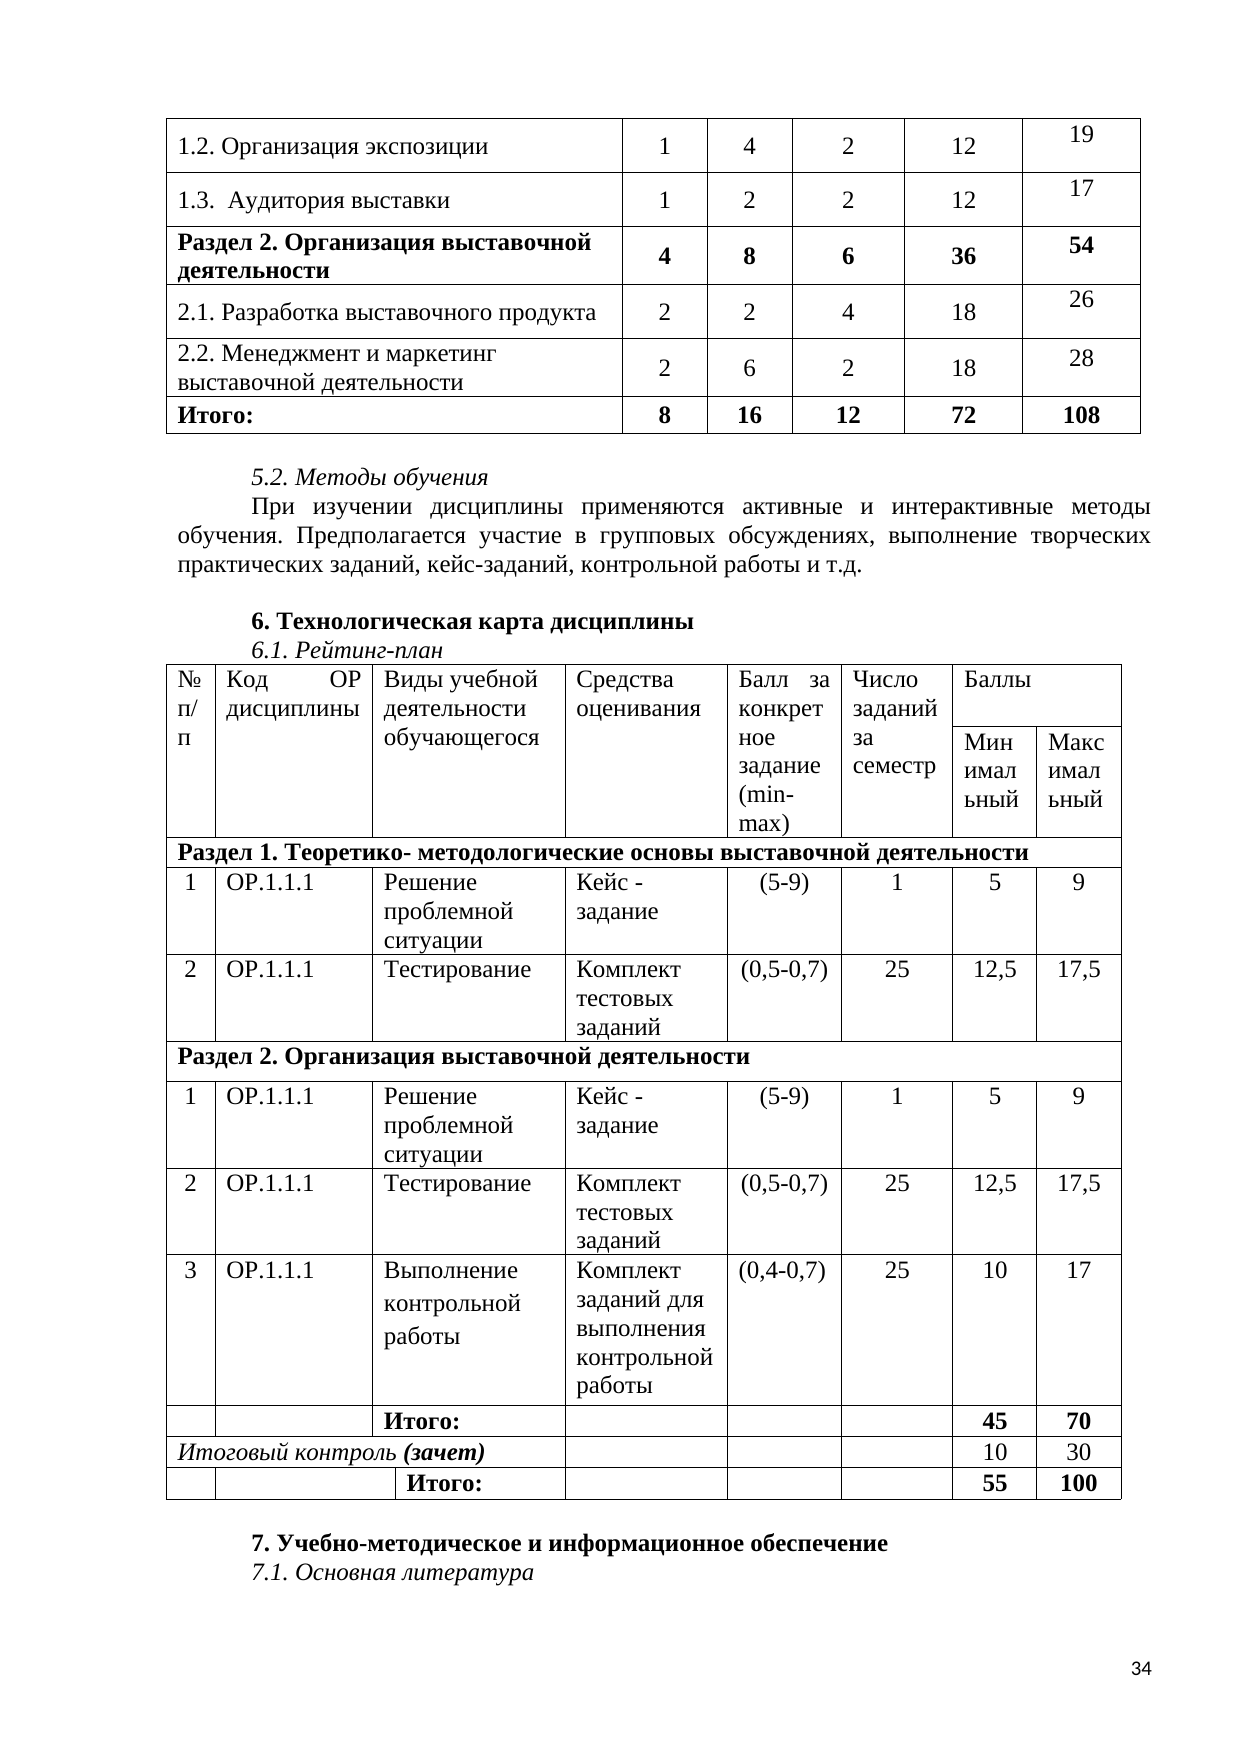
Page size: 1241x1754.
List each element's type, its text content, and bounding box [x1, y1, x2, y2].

table_cell 2 [623, 285, 707, 338]
table_cell 18 [905, 339, 1022, 396]
table_cell ОР.1.1.1 [216, 1255, 372, 1405]
table_cell 30 [1037, 1437, 1121, 1467]
table_cell 1.2. Организация экспозиции [167, 119, 622, 172]
table_cell 12,5 [953, 955, 1036, 1041]
table_header Баллы [953, 665, 1121, 726]
table_cell 8 [708, 227, 792, 284]
table_cell 1 [842, 1082, 952, 1167]
table_header № п/п [167, 665, 215, 837]
table_cell Решение проблемной ситуации [373, 868, 565, 954]
table_cell Раздел 1. Теоретико- методологические основы выставочной деятельности [167, 838, 1121, 867]
table_cell 2 [793, 173, 904, 226]
table_cell 100 [1037, 1468, 1121, 1498]
table_cell Итоговый контроль (зачет) [167, 1437, 565, 1467]
table_cell 10 [953, 1437, 1036, 1467]
table_cell 9 [1037, 1082, 1121, 1167]
table_cell Решение проблемной ситуации [373, 1082, 565, 1167]
table_cell 1 [623, 173, 707, 226]
table_cell 108 [1023, 397, 1140, 433]
table_cell 4 [793, 285, 904, 338]
table_cell 1 [167, 1082, 215, 1167]
table_cell 2.1. Разработка выставочного продукта [167, 285, 622, 338]
table_cell 19 [1023, 119, 1140, 172]
table_cell [167, 1468, 215, 1498]
table_cell Кейс - задание [566, 868, 727, 954]
table_cell Раздел 2. Организация выставочной деятельности [167, 1042, 1121, 1081]
table_cell 17 [1037, 1255, 1121, 1405]
table_cell Раздел 2. Организация выставочной деятельности [167, 227, 622, 284]
table_cell 36 [905, 227, 1022, 284]
table_cell 17,5 [1037, 955, 1121, 1041]
table_cell Минимальный [953, 727, 1036, 837]
table_cell Итого: [167, 397, 622, 433]
table_cell Максимальный [1037, 727, 1121, 837]
table_cell ОР.1.1.1 [216, 1082, 372, 1167]
table_cell Кейс - задание [566, 1082, 727, 1167]
text 6. Технологическая карта дисциплины [177, 606, 1152, 635]
table_cell 2 [167, 1169, 215, 1254]
table_cell [842, 1406, 952, 1436]
table_cell 16 [708, 397, 792, 433]
table_cell Итого: [373, 1406, 565, 1436]
table_cell 55 [953, 1468, 1036, 1498]
table_cell 12 [905, 119, 1022, 172]
text 7. Учебно-методическое и информационное обеспечение [177, 1528, 1152, 1557]
table_cell 10 [953, 1255, 1036, 1405]
table_cell Тестирование [373, 955, 565, 1041]
table_cell 8 [623, 397, 707, 433]
table_header Код ОР дисциплины [216, 665, 372, 837]
table_cell Тестирование [373, 1169, 565, 1254]
table_cell [167, 1406, 215, 1436]
table_header Балл за конкретное задание (min-max) [728, 665, 841, 837]
table_cell [566, 1468, 727, 1498]
table_cell 2 [793, 119, 904, 172]
table_cell (0,5-0,7) [728, 1169, 841, 1254]
table_cell 25 [842, 955, 952, 1041]
table_cell 45 [953, 1406, 1036, 1436]
table_cell (5-9) [728, 868, 841, 954]
table_cell 25 [842, 1169, 952, 1254]
table_cell 2 [793, 339, 904, 396]
table_cell 1 [167, 868, 215, 954]
table_cell [728, 1406, 841, 1436]
table_cell 17,5 [1037, 1169, 1121, 1254]
text 5.2. Методы обучения [177, 462, 1152, 491]
table_cell [566, 1406, 727, 1436]
table_cell 2 [167, 955, 215, 1041]
table_cell 25 [842, 1255, 952, 1405]
table_header Число заданий за семестр [842, 665, 952, 837]
table_cell ОР.1.1.1 [216, 955, 372, 1041]
table_cell 4 [623, 227, 707, 284]
table_cell 72 [905, 397, 1022, 433]
table_cell [566, 1437, 727, 1467]
table_cell 5 [953, 868, 1036, 954]
table_cell Комплект тестовых заданий [566, 955, 727, 1041]
table_cell 1 [842, 868, 952, 954]
table_cell [216, 1406, 372, 1436]
table_header Виды учебной деятельности обучающегося [373, 665, 565, 837]
table_cell [842, 1437, 952, 1467]
table_cell 1.3. Аудитория выставки [167, 173, 622, 226]
table_cell 2 [623, 339, 707, 396]
table_cell 3 [167, 1255, 215, 1405]
table_cell [728, 1437, 841, 1467]
table_cell [216, 1468, 395, 1498]
table_cell ОР.1.1.1 [216, 868, 372, 954]
text 6.1. Рейтинг-план [177, 635, 1152, 664]
table_cell [728, 1468, 841, 1498]
list При изучении дисциплины применяются активные и интерактивные методы обучения. Предполагается участие в групповых обсуждениях, выполнение творческих практических заданий, кейс-заданий, контрольной работы и т.д. [177, 491, 1152, 577]
table_cell 70 [1037, 1406, 1121, 1436]
table_cell 12,5 [953, 1169, 1036, 1254]
table_cell Комплект заданий для выполнения контрольной работы [566, 1255, 727, 1405]
table_cell Комплект тестовых заданий [566, 1169, 727, 1254]
table_cell 6 [708, 339, 792, 396]
table_cell 54 [1023, 227, 1140, 284]
table_cell [842, 1468, 952, 1498]
table_cell 1 [623, 119, 707, 172]
table_cell 6 [793, 227, 904, 284]
table_cell 12 [793, 397, 904, 433]
table_cell Итого: [396, 1468, 565, 1498]
table_cell (5-9) [728, 1082, 841, 1167]
table_cell 18 [905, 285, 1022, 338]
table_cell 2 [708, 173, 792, 226]
table_header Средства оценивания [566, 665, 727, 837]
table_cell 28 [1023, 339, 1140, 396]
table_cell 2 [708, 285, 792, 338]
table_cell (0,5-0,7) [728, 955, 841, 1041]
table_cell 17 [1023, 173, 1140, 226]
table_cell 12 [905, 173, 1022, 226]
table_cell 9 [1037, 868, 1121, 954]
text 7.1. Основная литература [177, 1557, 1152, 1585]
table_cell 5 [953, 1082, 1036, 1167]
table_cell 2.2. Менеджмент и маркетинг выставочной деятельности [167, 339, 622, 396]
table_cell (0,4-0,7) [728, 1255, 841, 1405]
table_cell 26 [1023, 285, 1140, 338]
table_cell Выполнение контрольной работы [373, 1255, 565, 1405]
table_cell ОР.1.1.1 [216, 1169, 372, 1254]
table_cell 4 [708, 119, 792, 172]
